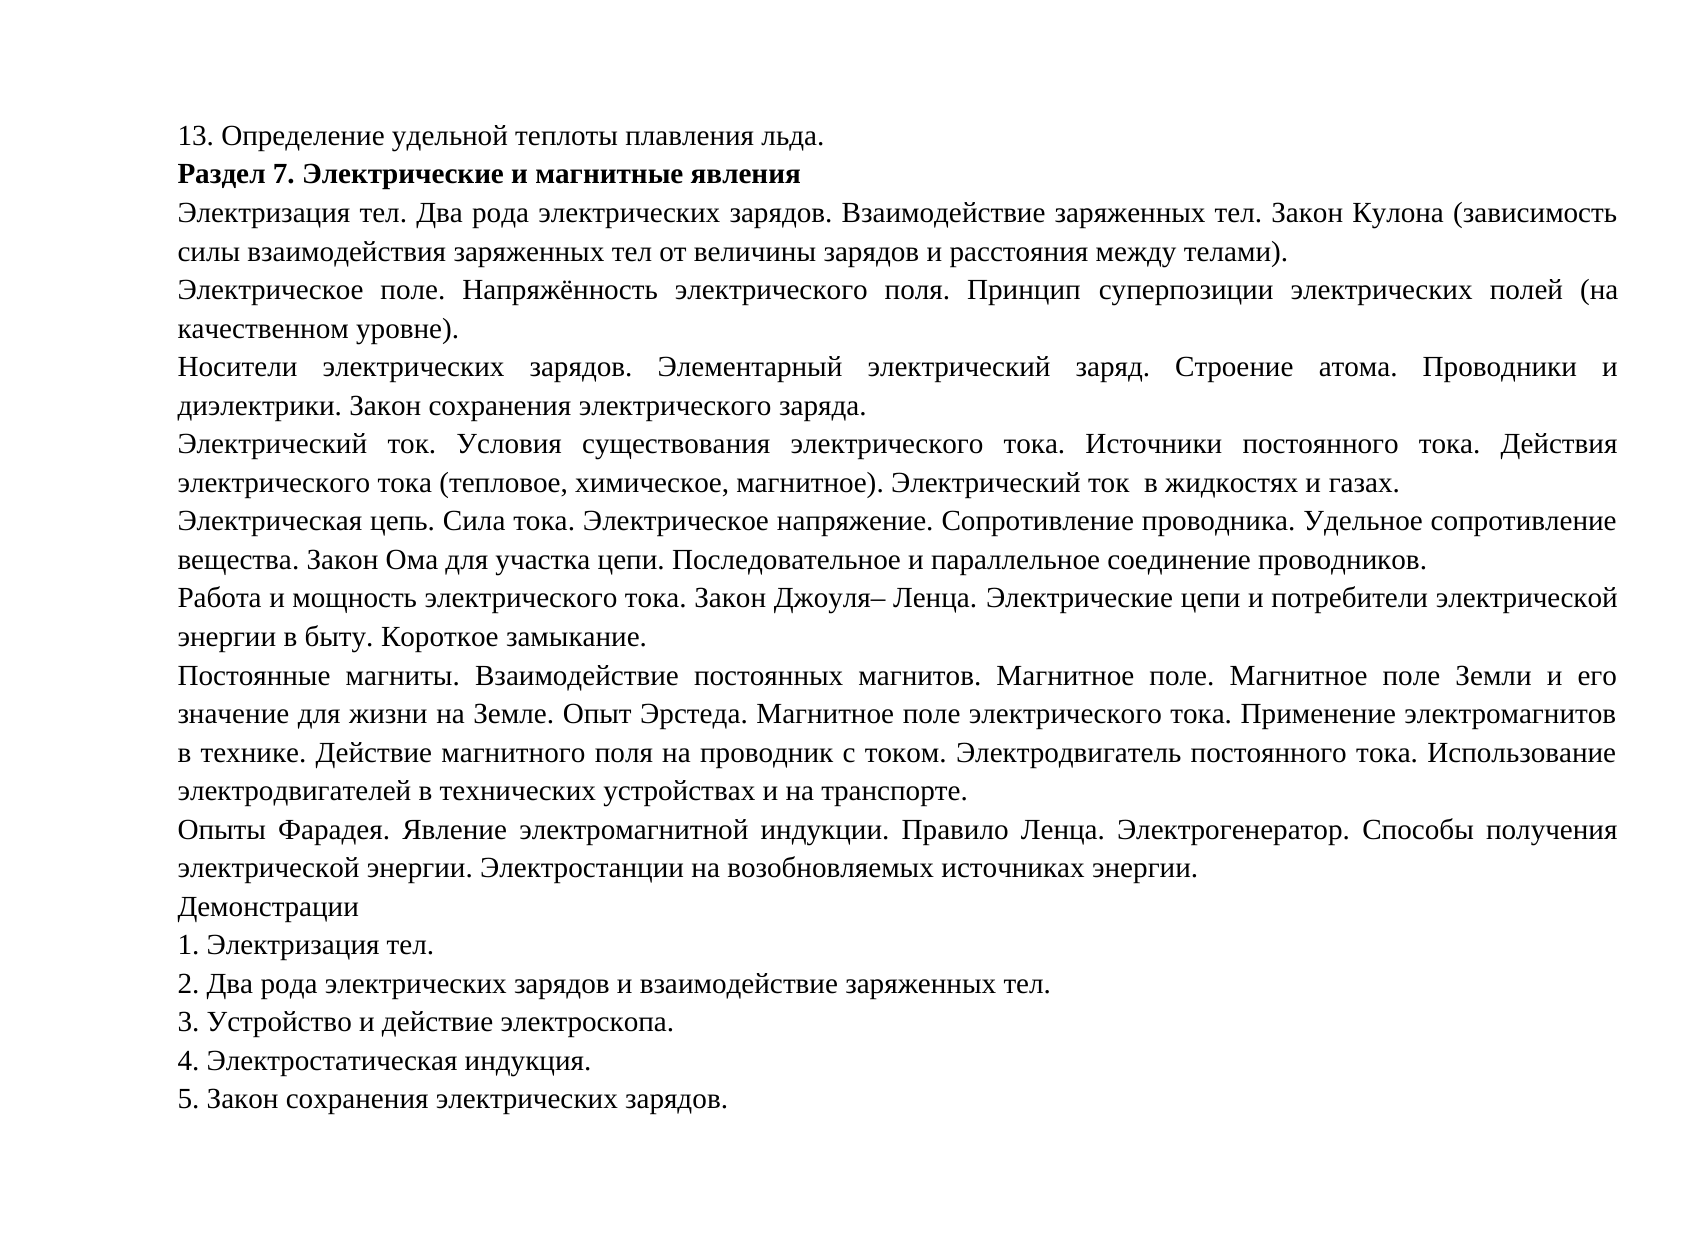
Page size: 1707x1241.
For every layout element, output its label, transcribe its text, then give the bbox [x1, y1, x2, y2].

text 5. Закон сохранения электрических зарядов. [177, 1082, 1618, 1115]
text 2. Два рода электрических зарядов и взаимодействие заряженных тел. [177, 966, 1618, 999]
text Электрическое поле. Напряжённость электрического поля. Принцип суперпозиции электрических полей (на качественном уровне). [177, 272, 1618, 344]
text Раздел 7. Электрические и магнитные явления [177, 157, 1618, 190]
text Электрическая цепь. Сила тока. Электрическое напряжение. Сопротивление проводника. Удельное сопротивление вещества. Закон Ома для участка цепи. Последовательное и параллельное соединение проводников. [177, 503, 1618, 576]
text 4. Электростатическая индукция. [177, 1043, 1618, 1077]
text Электрический ток. Условия существования электрического тока. Источники постоянного тока. Действия электрического тока (тепловое, химическое, магнитное). Электрический ток в жидкостях и газах. [177, 426, 1618, 498]
text Работа и мощность электрического тока. Закон Джоуля– Ленца. Электрические цепи и потребители электрической энергии в быту. Короткое замыкание. [177, 581, 1618, 653]
text Демонстрации [177, 889, 1618, 922]
text Электризация тел. Два рода электрических зарядов. Взаимодействие заряженных тел. Закон Кулона (зависимость силы взаимодействия заряженных тел от величины зарядов и расстояния между телами). [177, 195, 1618, 267]
text 3. Устройство и действие электроскопа. [177, 1004, 1618, 1038]
text Постоянные магниты. Взаимодействие постоянных магнитов. Магнитное поле. Магнитное поле Земли и его значение для жизни на Земле. Опыт Эрстеда. Магнитное поле электрического тока. Применение электромагнитов в технике. Действие магнитного поля на проводник с током. Электродвигатель постоянного тока. Использование электродвигателей в технических устройствах и на транспорте. [177, 658, 1618, 807]
text Опыты Фарадея. Явление электромагнитной индукции. Правило Ленца. Электрогенератор. Способы получения электрической энергии. Электростанции на возобновляемых источниках энергии. [177, 812, 1618, 884]
text 13. Определение удельной теплоты плавления льда. [177, 118, 1618, 152]
text Носители электрических зарядов. Элементарный электрический заряд. Строение атома. Проводники и диэлектрики. Закон сохранения электрического заряда. [177, 349, 1618, 421]
text 1. Электризация тел. [177, 927, 1618, 961]
